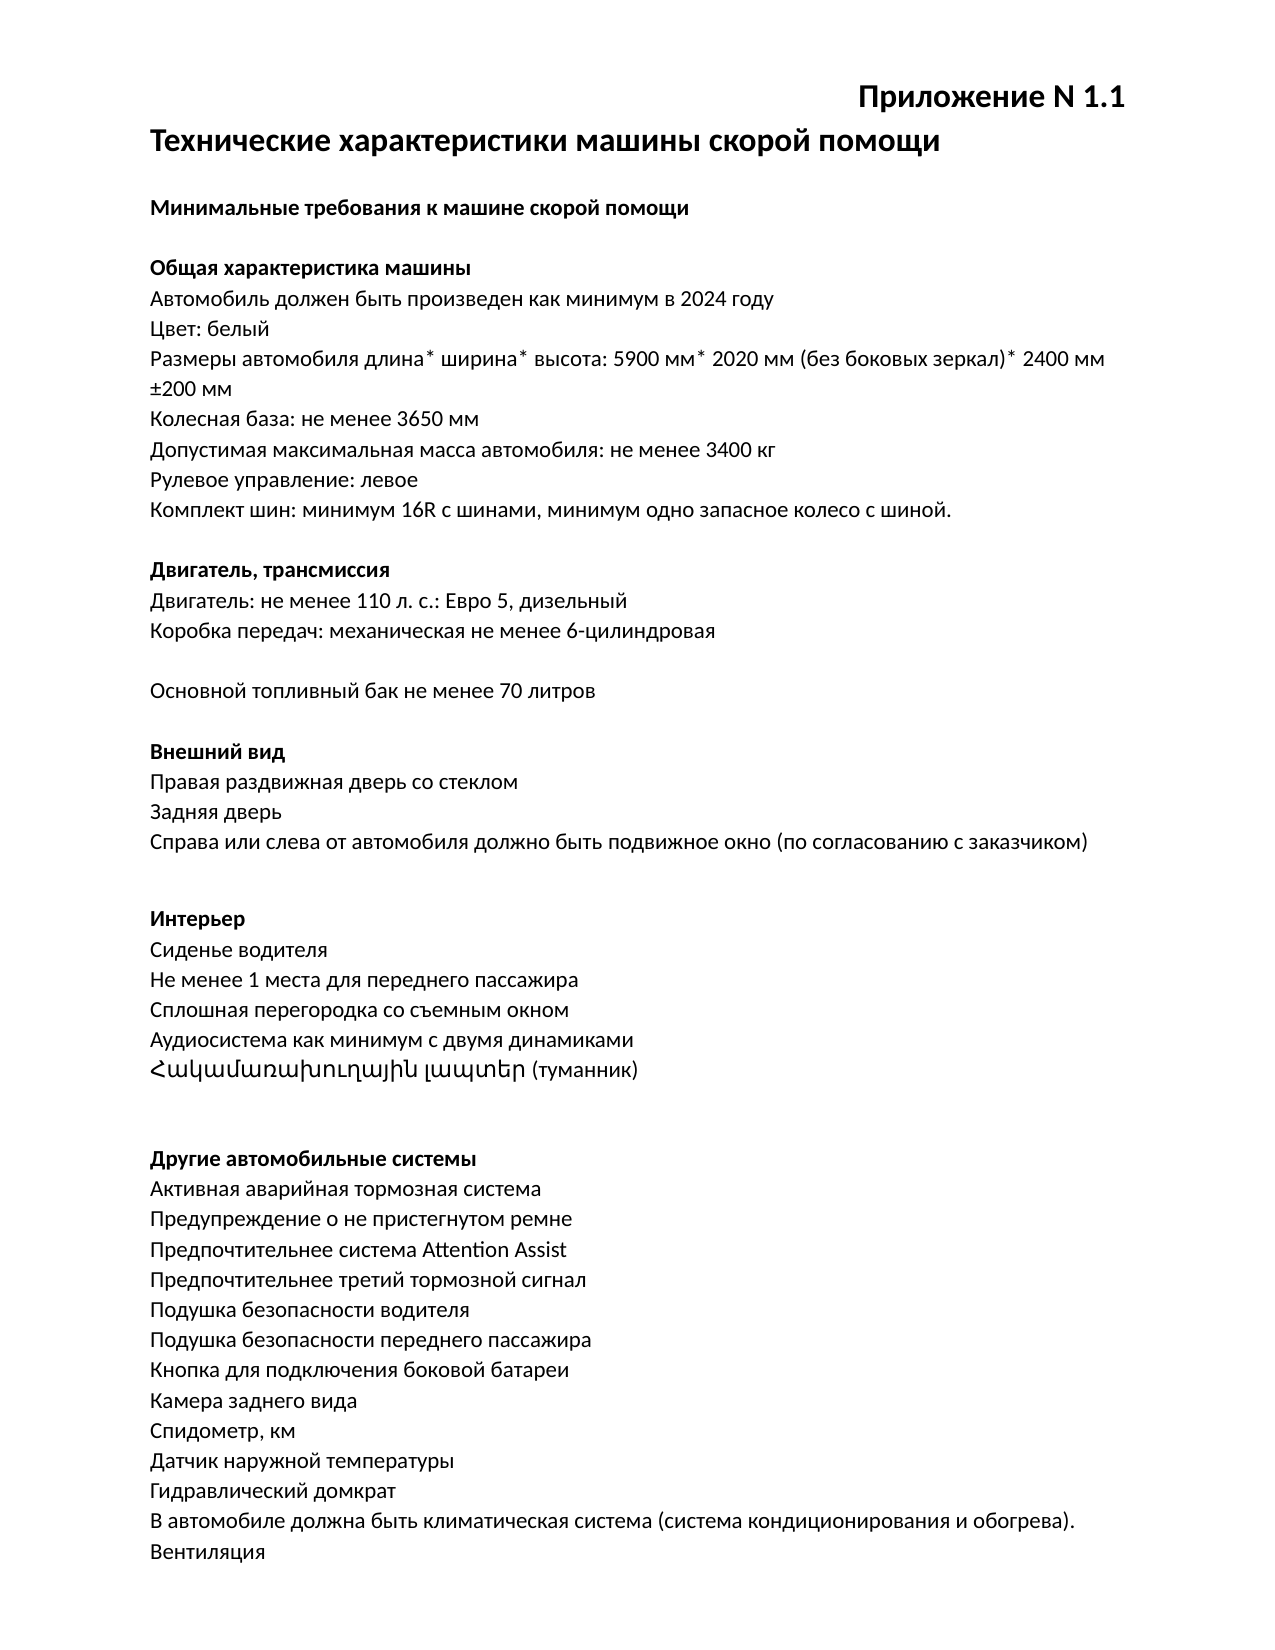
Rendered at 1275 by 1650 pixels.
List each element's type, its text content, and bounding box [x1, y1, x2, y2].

text Коробка передач: механическая не менее 6-цилиндровая [150, 616, 1125, 644]
text Предупреждение о не пристегнутом ремне [150, 1204, 1125, 1232]
text Справа или слева от автомобиля должно быть подвижное окно (по согласованию с заказчиком) [150, 827, 1125, 856]
text Активная аварийная тормозная система [150, 1174, 1125, 1202]
text Подушка безопасности водителя [150, 1295, 1125, 1323]
text Հակամառախուղային լապտեր (туманник) [150, 1056, 1125, 1084]
text Подушка безопасности переднего пассажира [150, 1325, 1125, 1353]
text Спидометр, км [150, 1416, 1125, 1444]
text Сплошная перегородка со съемным окном [150, 995, 1125, 1023]
text Предпочтительнее система Attention Assist [150, 1235, 1125, 1263]
text В автомобиле должна быть климатическая система (система кондиционирования и обогрева). [150, 1507, 1125, 1534]
text Интерьер [150, 904, 1125, 933]
text Кнопка для подключения боковой батареи [150, 1356, 1125, 1383]
text Двигатель, трансмиссия [150, 556, 1125, 584]
text Цвет: белый [150, 314, 1125, 342]
text Другие автомобильные системы [150, 1144, 1125, 1172]
text Приложение N 1.1 [150, 75, 1125, 116]
text Двигатель: не менее 110 л. с.: Евро 5, дизельный [150, 586, 1125, 614]
text Сиденье водителя [150, 935, 1125, 963]
text Не менее 1 места для переднего пассажира [150, 965, 1125, 993]
text Минимальные требования к машине скорой помощи [150, 193, 1125, 221]
text Комплект шин: минимум 16R с шинами, минимум одно запасное колесо с шиной. [150, 495, 1125, 523]
text Задняя дверь [150, 797, 1125, 825]
text Основной топливный бак не менее 70 литров [150, 676, 1125, 704]
text Технические характеристики машины скорой помощи [150, 119, 1125, 160]
text Допустимая максимальная масса автомобиля: не менее 3400 кг [150, 435, 1125, 463]
text Автомобиль должен быть произведен как минимум в 2024 году [150, 284, 1125, 312]
text Внешний вид [150, 737, 1125, 765]
text Предпочтительнее третий тормозной сигнал [150, 1265, 1125, 1293]
text Колесная база: не менее 3650 мм [150, 404, 1125, 433]
text Гидравлический домкрат [150, 1476, 1125, 1504]
text Общая характеристика машины [150, 253, 1125, 282]
text Датчик наружной температуры [150, 1446, 1125, 1474]
text Рулевое управление: левое [150, 465, 1125, 493]
text Аудиосистема как минимум с двумя динамиками [150, 1025, 1125, 1053]
text Вентиляция [150, 1537, 1125, 1565]
text Правая раздвижная дверь со стеклом [150, 767, 1125, 795]
text Размеры автомобиля длина* ширина* высота: 5900 мм* 2020 мм (без боковых зеркал)* 2400 мм ±200 мм [150, 344, 1125, 402]
text Камера заднего вида [150, 1386, 1125, 1414]
